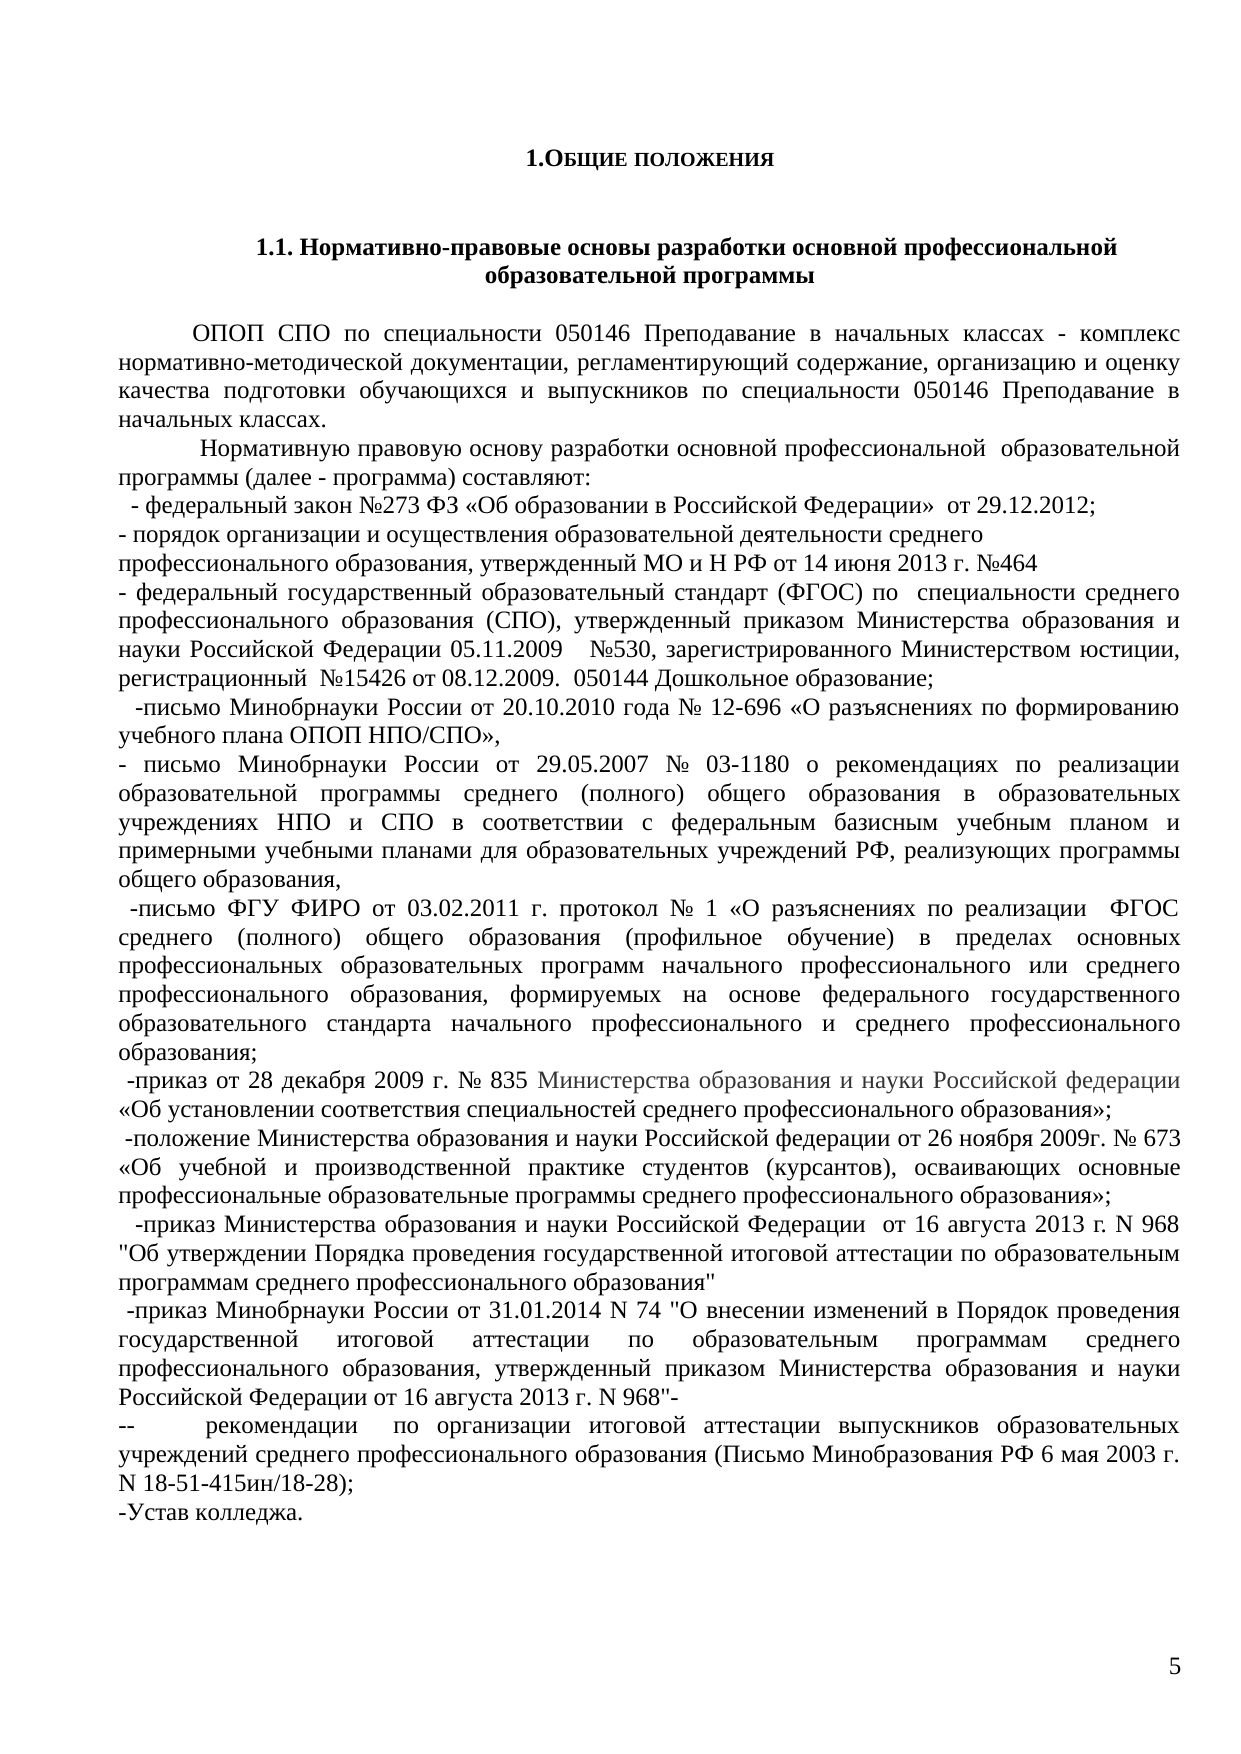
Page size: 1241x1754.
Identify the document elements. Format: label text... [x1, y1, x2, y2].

title -приказ от 28 декабря . № 835 Министерства образования и науки Российской федерации «Об установлении соответствия специальностей среднего профессионального образования»; [118, 1066, 1181, 1123]
text - порядок организации и осуществления образовательной деятельности среднего профессионального образования, утвержденный МО и Н РФ от 14 июня 2013 г. №464 [118, 519, 1181, 577]
text -письмо ФГУ ФИРО от 03.02.2011 г. протокол № 1 «О разъяснениях по реализации ФГОС среднего (полного) общего образования (профильное обучение) в пределах основных профессиональных образовательных программ начального профессионального или среднего профессионального образования, формируемых на основе федерального государственного образовательного стандарта начального профессионального и среднего профессионального образования; [118, 893, 1181, 1066]
text 1.Общие положения [118, 143, 1181, 172]
text - федеральный государственный образовательный стандарт (ФГОС) по специальности среднего профессионального образования (СПО), утвержденный приказом Министерства образования и науки Российской Федерации 05.11.2009 №530, зарегистрированного Министерством юстиции, регистрационный №15426 от 08.12.2009. 050144 Дошкольное образование; [118, 577, 1181, 692]
text 1.1. Нормативно-правовые основы разработки основной профессиональной образовательной программы [118, 232, 1181, 289]
text - федеральный закон №273 ФЗ «Об образовании в Российской Федерации» от 29.12.2012; [118, 491, 1181, 519]
text - письмо Минобрнауки России от 29.05.2007 № 03-1180 о рекомендациях по реализации образовательной программы среднего (полного) общего образования в образовательных учреждениях НПО и СПО в соответствии с федеральным базисным учебным планом и примерными учебными планами для образовательных учреждений РФ, реализующих программы общего образования, [118, 749, 1181, 893]
title -Устав колледжа. [118, 1497, 1181, 1526]
text -письмо Минобрнауки России от 20.10.2010 года № 12-696 «О разъяснениях по формированию учебного плана ОПОП НПО/СПО», [118, 692, 1181, 749]
text -- рекомендации по организации итоговой аттестации выпускников образовательных учреждений среднего профессионального образования (Письмо Минобразования РФ 6 мая 2003 г. N 18-51-415ин/18-28); [118, 1411, 1181, 1497]
text ОПОП СПО по специальности 050146 Преподавание в начальных классах - комплекс нормативно-методической документации, регламентирующий содержание, организацию и оценку качества подготовки обучающихся и выпускников по специальности 050146 Преподавание в начальных классах. [118, 318, 1181, 433]
text -приказ Минобрнауки России от 31.01.2014 N 74 "О внесении изменений в Порядок проведения государственной итоговой аттестации по образовательным программам среднего профессионального образования, утвержденный приказом Министерства образования и науки Российской Федерации от 16 августа 2013 г. N 968"- [118, 1296, 1181, 1411]
text Нормативную правовую основу разработки основной профессиональной образовательной программы (далее - программа) составляют: [118, 433, 1181, 491]
text -приказ Министерства образования и науки Российской Федерации от 16 августа 2013 г. N 968 "Об утверждении Порядка проведения государственной итоговой аттестации по образовательным программам среднего профессионального образования" [118, 1209, 1181, 1296]
title -положение Министерства образования и науки Российской федерации от 26 ноября 2009г. № 673 «Об учебной и производственной практике студентов (курсантов), осваивающих основные профессиональные образовательные программы среднего профессионального образования»; [118, 1123, 1181, 1209]
